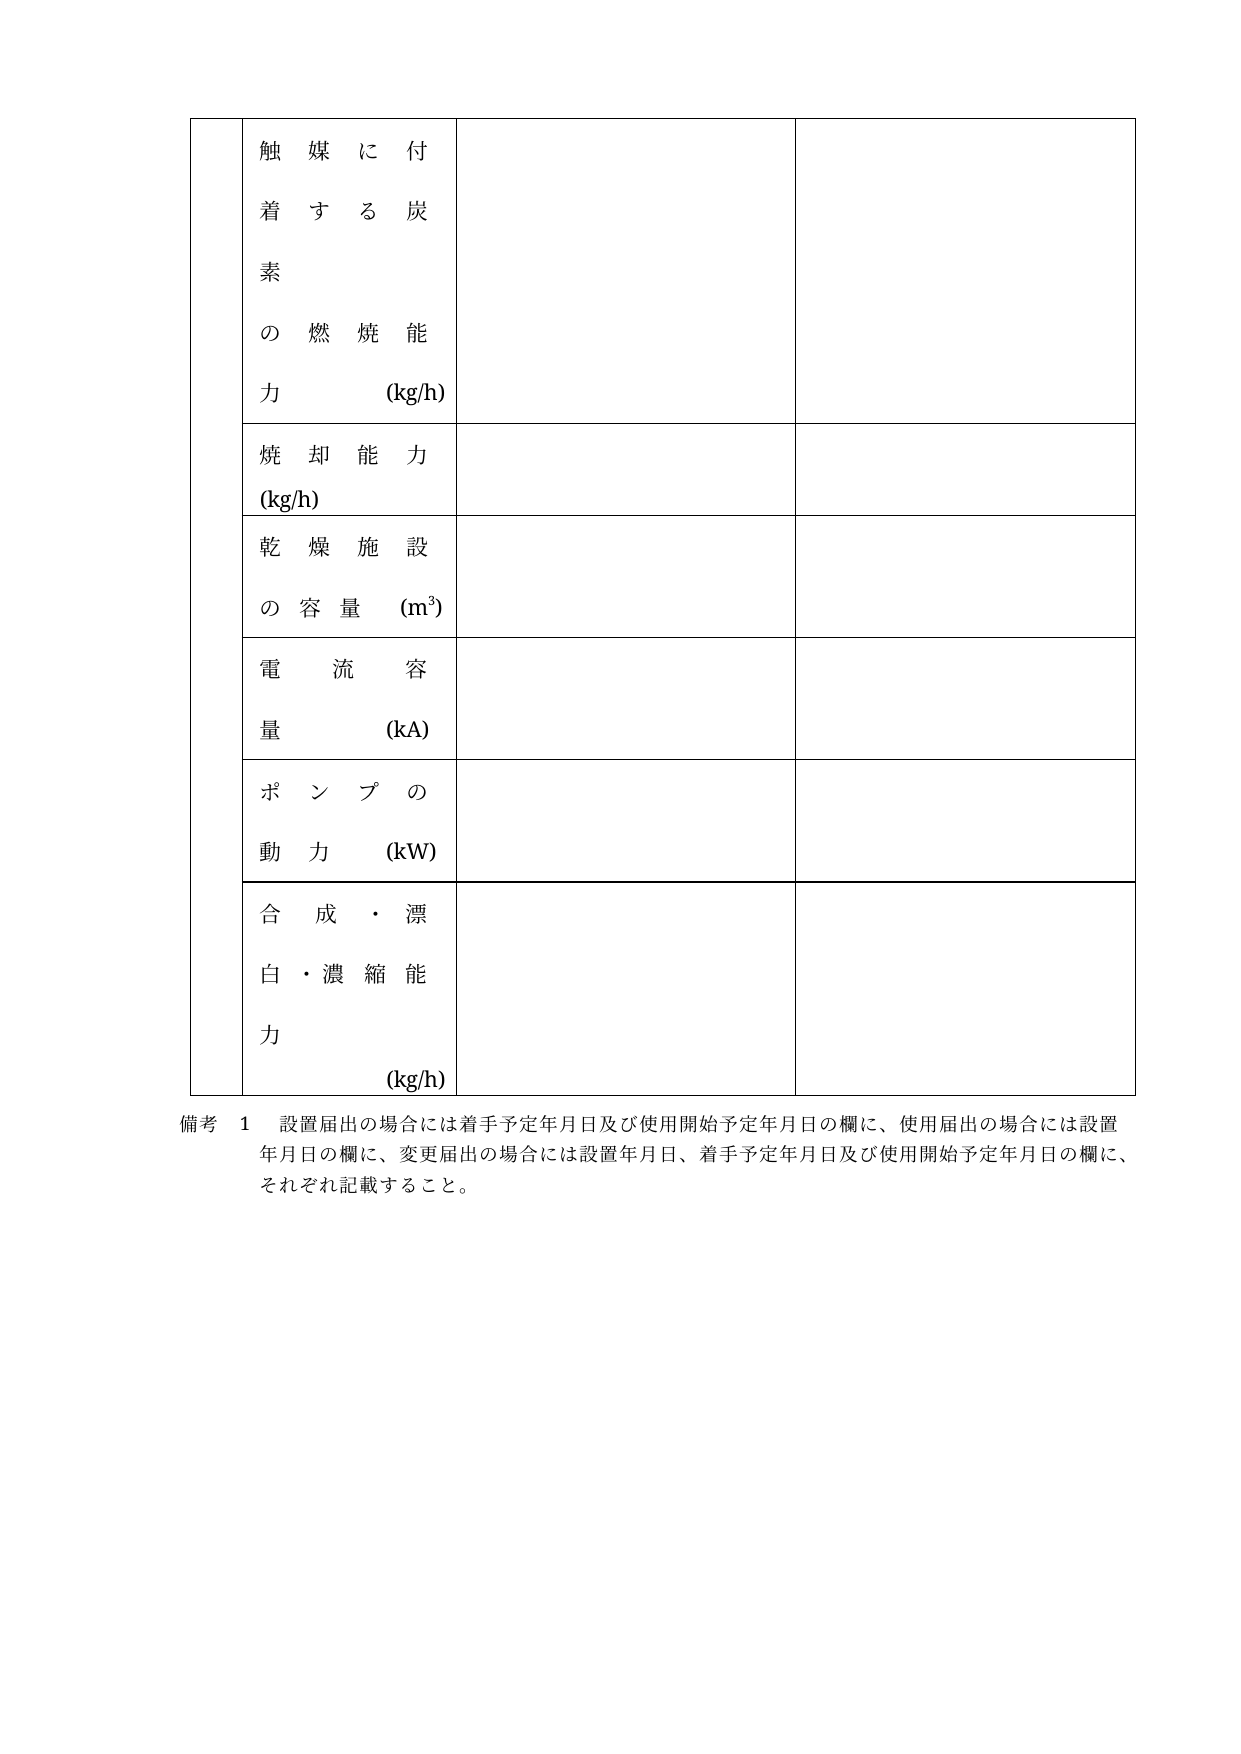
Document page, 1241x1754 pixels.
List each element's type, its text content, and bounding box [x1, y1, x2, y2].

table_cell [457, 119, 795, 422]
table_cell [796, 516, 1135, 637]
table_cell 触媒に付着する炭素 の燃焼能力 (kg/h) [243, 119, 456, 422]
table_cell 焼却能力 (kg/h) [243, 424, 456, 514]
table_cell [796, 119, 1135, 422]
table_cell [796, 760, 1135, 881]
table_cell ポンプの動力 (kW) [243, 760, 456, 881]
table_cell [457, 883, 795, 1094]
table_cell [457, 424, 795, 514]
table_cell [796, 424, 1135, 514]
table_cell 電 流 容 量 (kA) [243, 638, 456, 759]
table_cell [796, 883, 1135, 1094]
table_cell [457, 638, 795, 759]
text 備考 1 設置届出の場合には着手予定年月日及び使用開始予定年月日の欄に、使用届出の場合には設置年月日の欄に、変更届出の場合には設置年月日、着手予定年月日及び使用開始予定年月日の欄に、それぞれ記載すること。 [179, 1108, 1119, 1199]
table_cell 乾燥施設の容量 (m3) [243, 516, 456, 637]
table_cell [457, 516, 795, 637]
table_cell [457, 760, 795, 881]
table_cell [796, 638, 1135, 759]
table_cell 合成･漂白･濃縮能力 (kg/h) [243, 883, 456, 1094]
